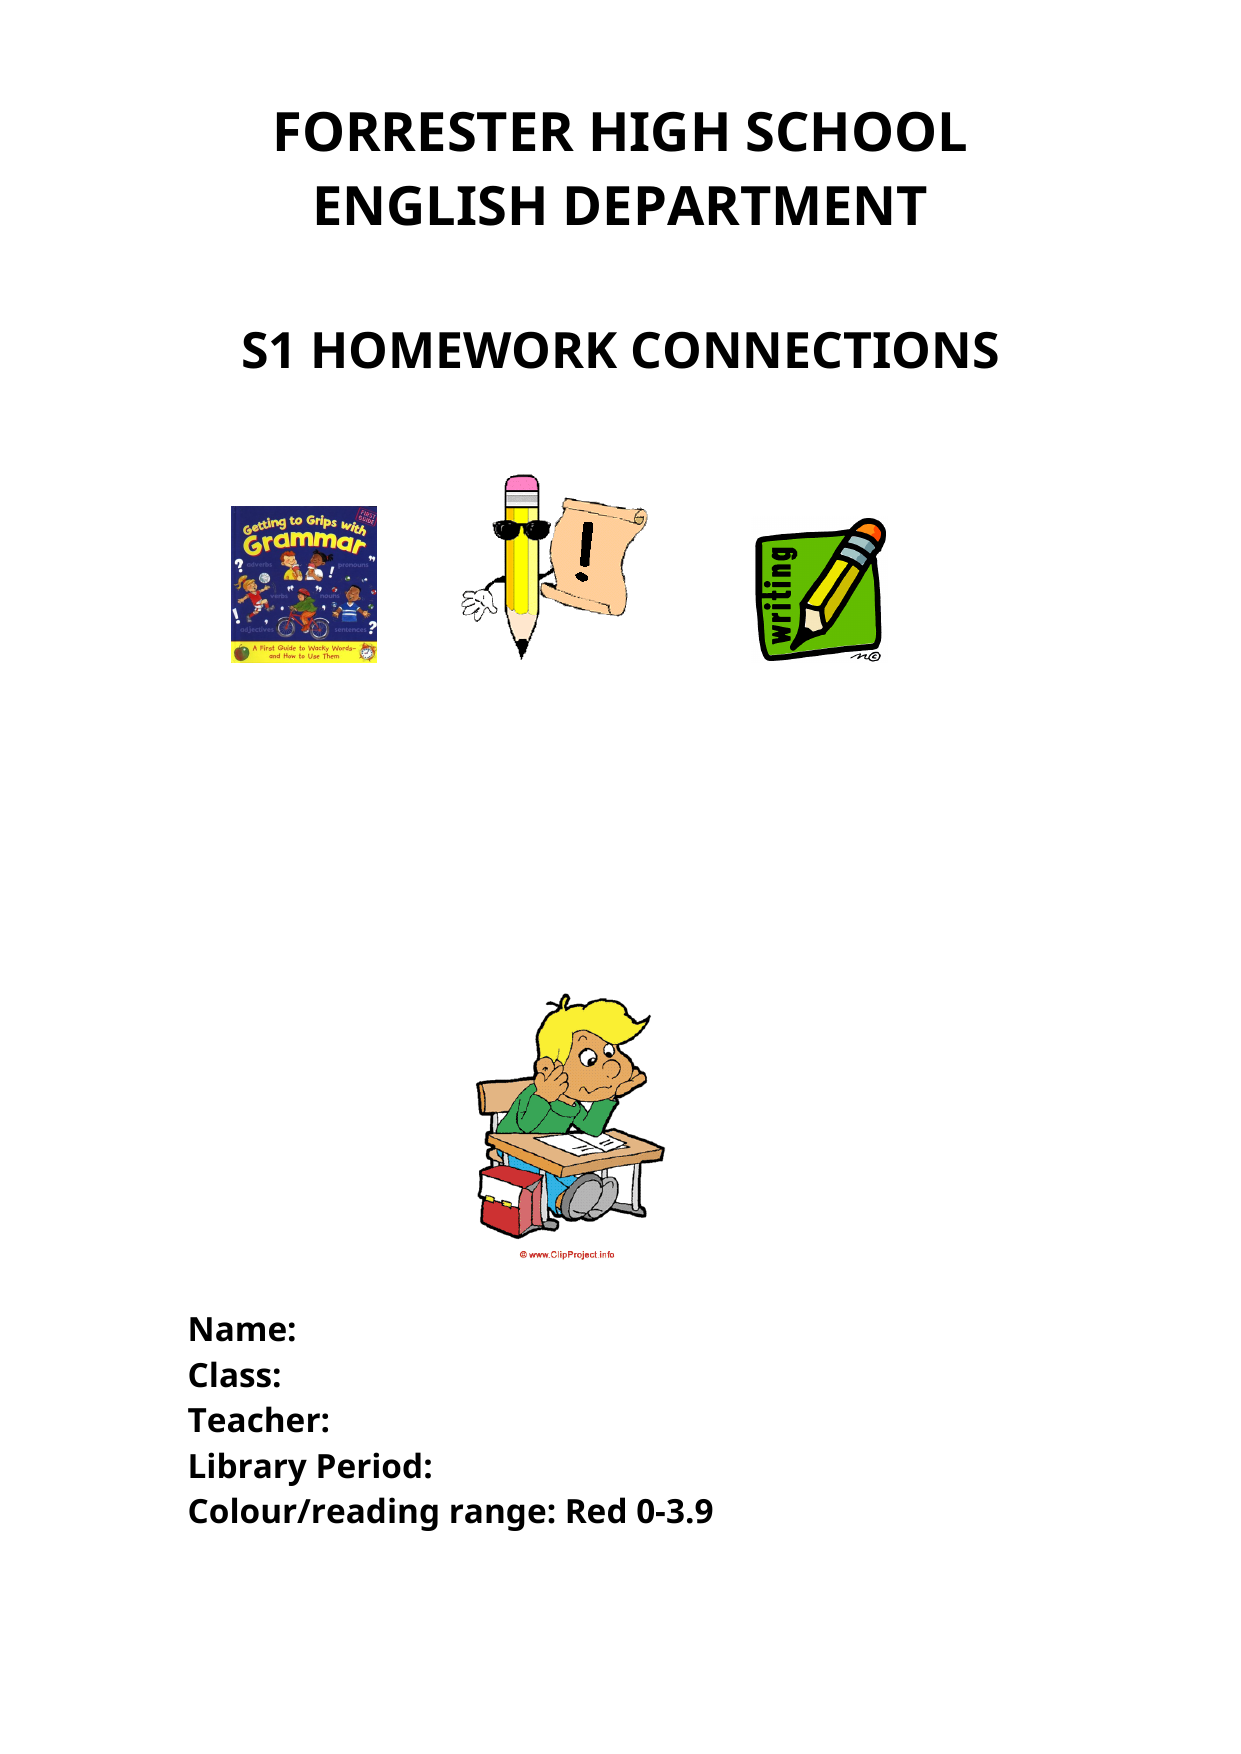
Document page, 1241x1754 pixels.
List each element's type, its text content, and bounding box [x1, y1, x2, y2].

picture [425, 979, 707, 1261]
text Name: [187, 1306, 1053, 1352]
text FORRESTER HIGH SCHOOL ENGLISH DEPARTMENT [187, 94, 1053, 241]
picture [231, 506, 377, 663]
text Teacher: [187, 1397, 1053, 1442]
text Library Period: [187, 1442, 1053, 1488]
picture [751, 516, 888, 663]
text Class: [187, 1352, 1053, 1397]
picture [457, 469, 652, 663]
text Colour/reading range: Red 0-3.9 [187, 1488, 1053, 1533]
text S1 HOMEWORK CONNECTIONS [187, 315, 1053, 383]
